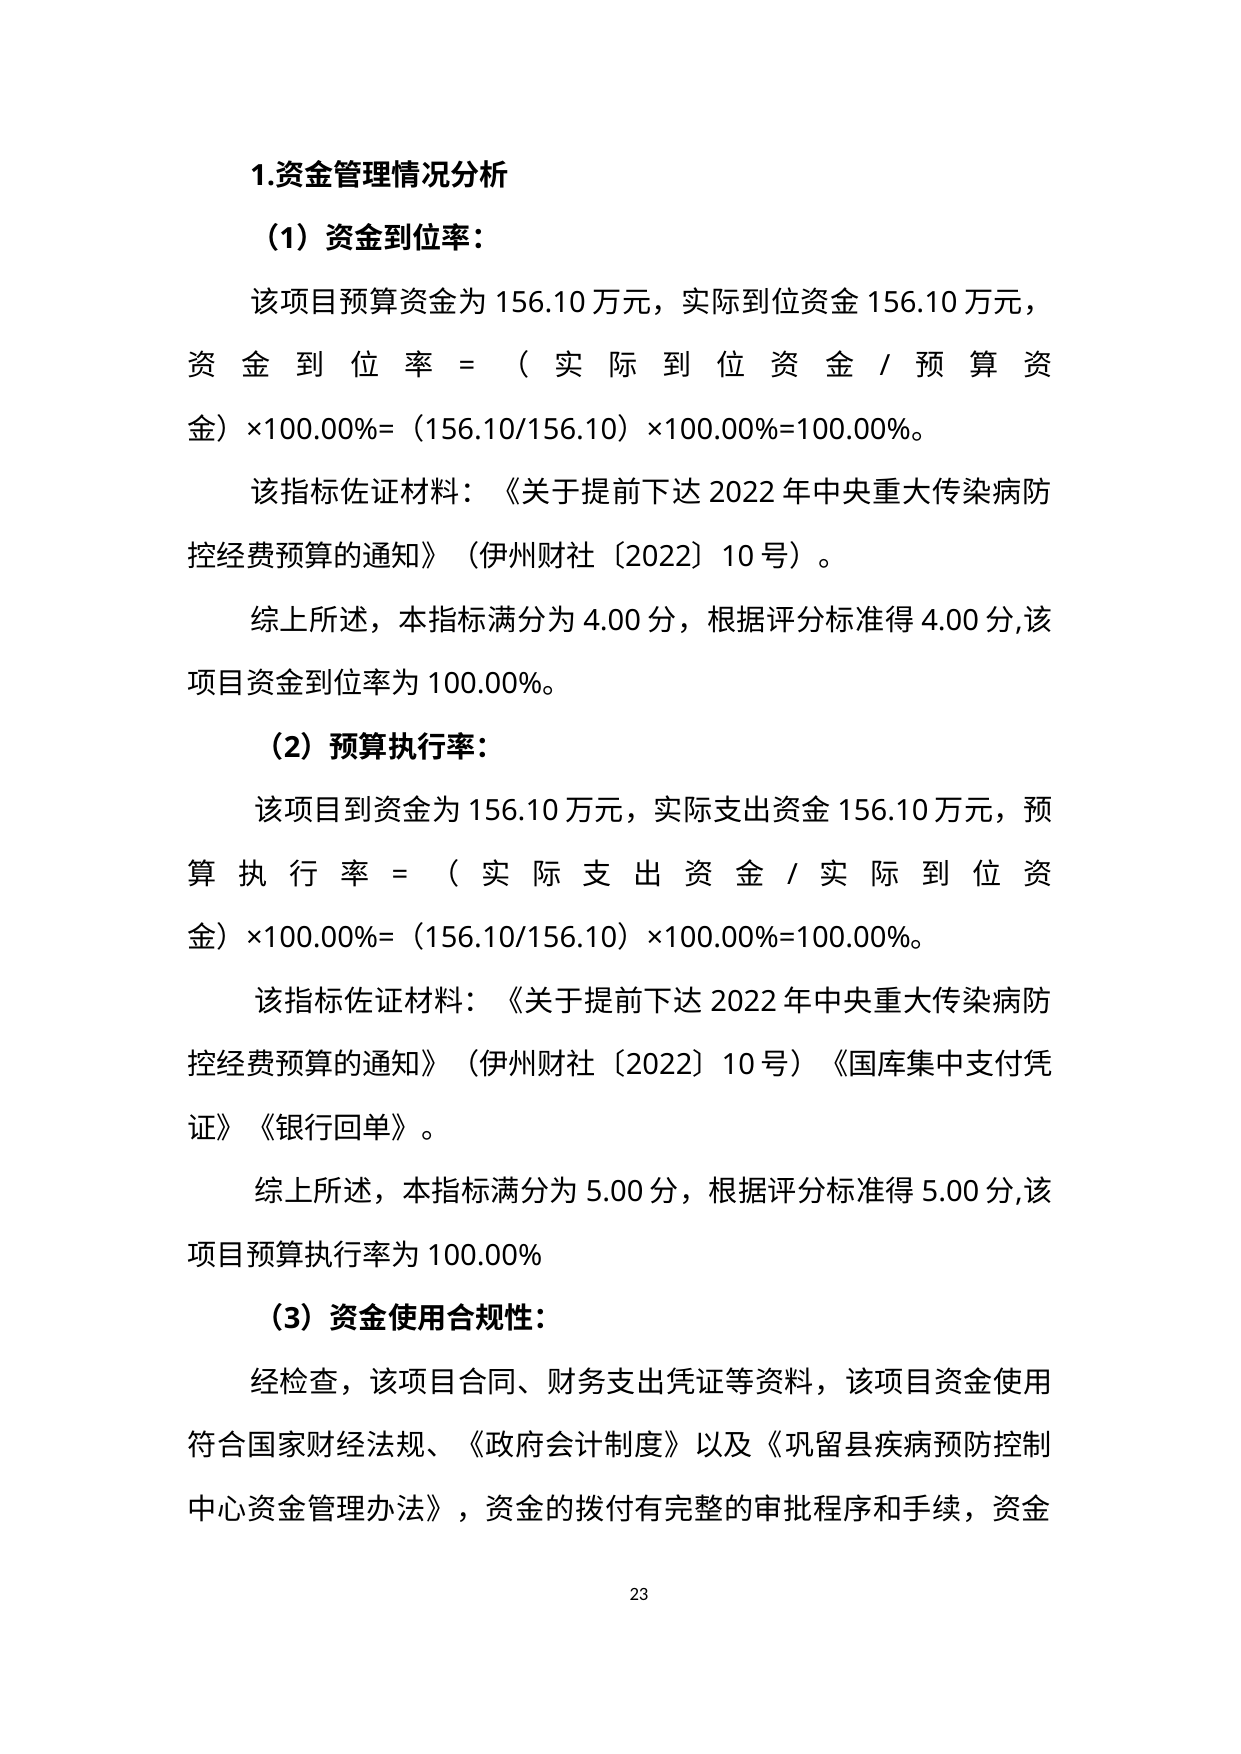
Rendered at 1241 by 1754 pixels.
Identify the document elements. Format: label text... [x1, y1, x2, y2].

text （1）资金到位率： [187, 215, 1053, 257]
text 该项目到资金为156.10万元，实际支出资金156.10万元，预算执行率=（实际支出资金/实际到位资金）×100.00%=（156.10/156.10）×100.00%=100.00%。 [187, 787, 1053, 956]
text 该项目预算资金为156.10万元，实际到位资金156.10万元，资金到位率=（实际到位资金/预算资金）×100.00%=（156.10/156.10）×100.00%=100.00%。 [187, 278, 1053, 448]
text （3）资金使用合规性： [187, 1295, 1053, 1337]
text 综上所述，本指标满分为5.00分，根据评分标准得5.00分,该项目预算执行率为100.00% [187, 1168, 1053, 1274]
text 该指标佐证材料：《关于提前下达2022年中央重大传染病防控经费预算的通知》（伊州财社〔2022〕10号）。 [187, 469, 1053, 575]
text 综上所述，本指标满分为4.00分，根据评分标准得4.00分,该项目资金到位率为100.00%。 [187, 596, 1053, 702]
subtitle 1.资金管理情况分析 [187, 151, 1053, 194]
text 该指标佐证材料：《关于提前下达2022年中央重大传染病防控经费预算的通知》（伊州财社〔2022〕10号）《国库集中支付凭证》《银行回单》。 [187, 977, 1053, 1147]
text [187, 1358, 1053, 1528]
text （2）预算执行率： [187, 723, 1053, 766]
